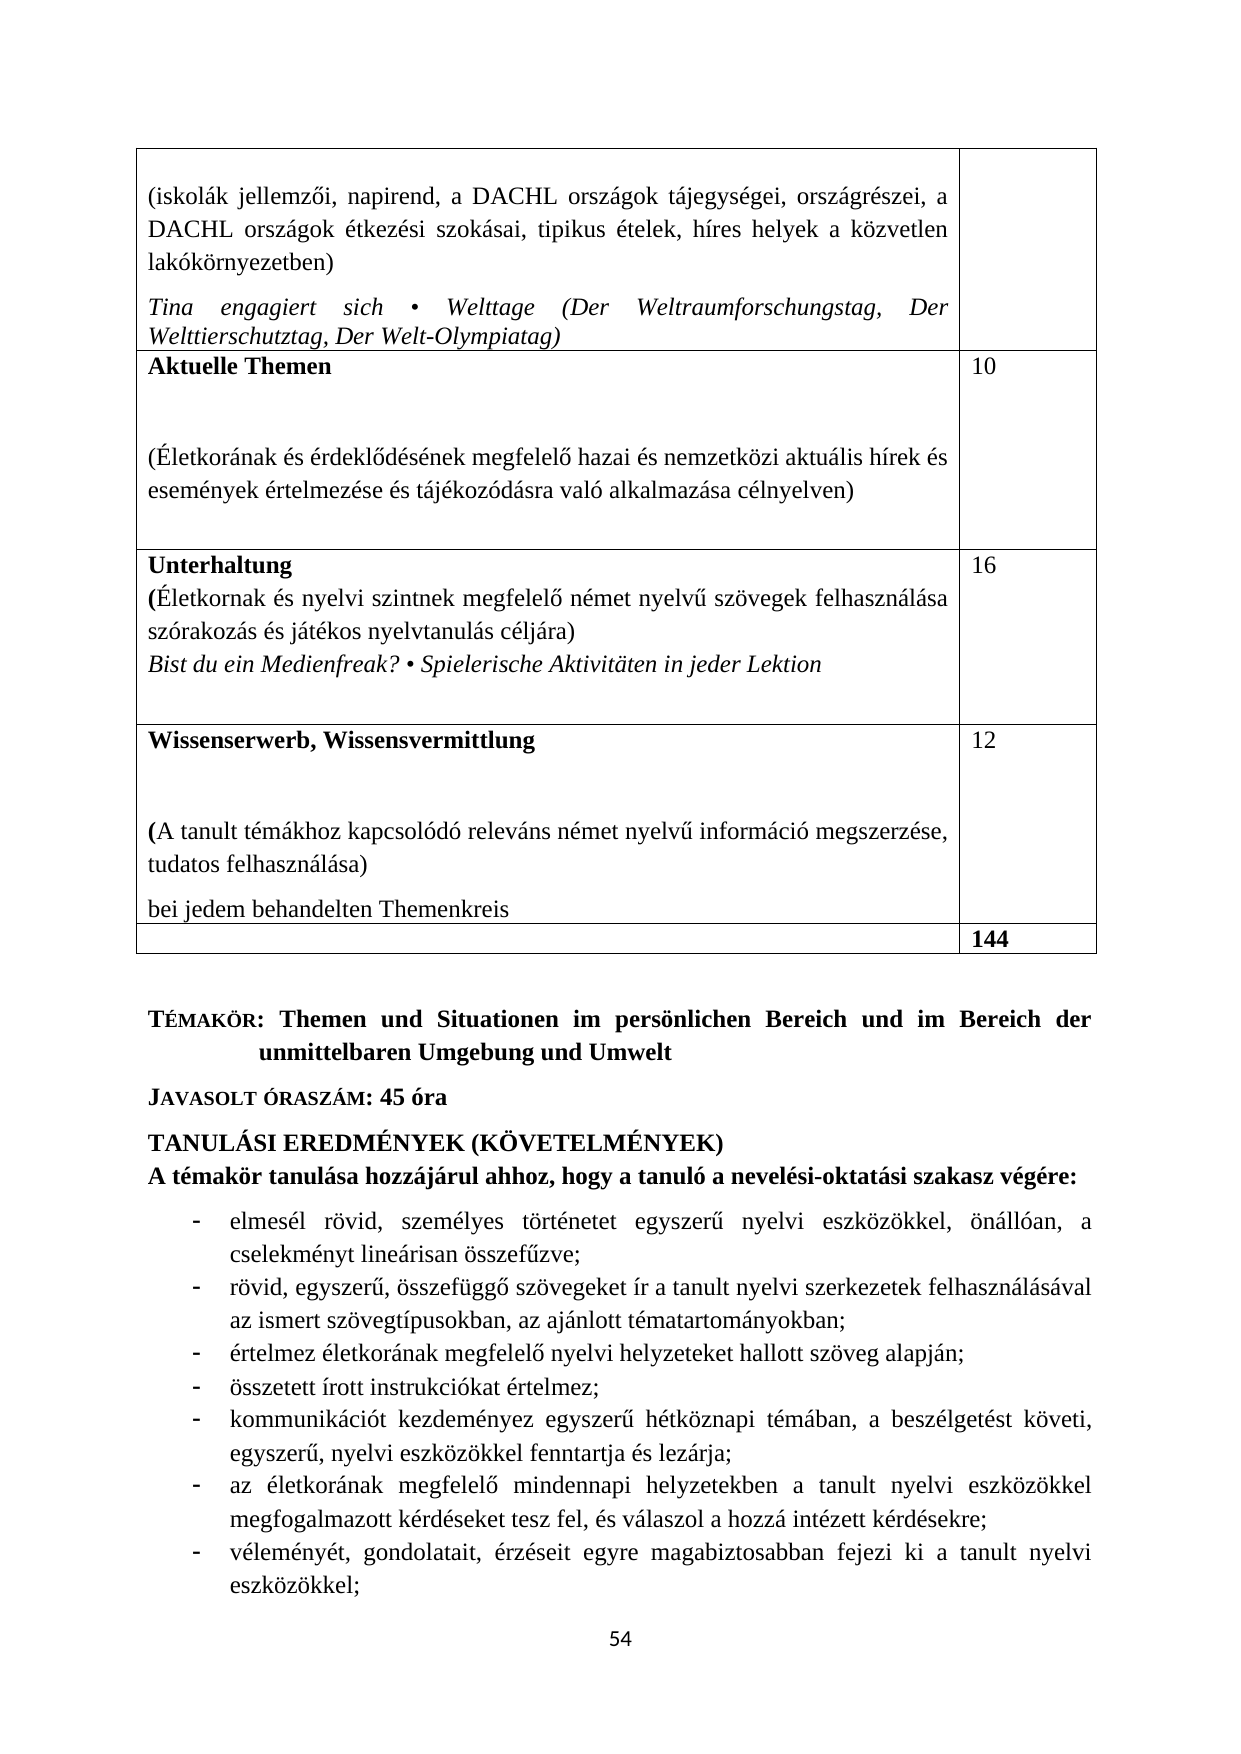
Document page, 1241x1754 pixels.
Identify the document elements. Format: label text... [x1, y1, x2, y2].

table_cell 15 [960, 149, 1096, 350]
text Javasolt óraszám: 45 óra [148, 1082, 1093, 1111]
list véleményét, gondolatait, érzéseit egyre magabiztosabban fejezi ki a tanult nyelvi eszközökkel; [192, 1537, 1093, 1598]
subtitle TANULÁSI EREDMÉNYEK (KÖVETELMÉNYEK) [148, 1128, 1093, 1157]
table_cell 144 [960, 924, 1096, 953]
table_cell Aktuelle Themen (Életkorának és érdeklődésének megfelelő hazai és nemzetközi aktuális hírek és események értelmezése és tájékozódásra való alkalmazása célnyelven) [137, 351, 959, 549]
list összetett írott instrukciókat értelmez; [192, 1372, 1093, 1400]
text A témakör tanulása hozzájárul ahhoz, hogy a tanuló a nevelési-oktatási szakasz végére: [148, 1161, 1093, 1190]
table_cell Wissenserwerb, Wissensvermittlung (A tanult témákhoz kapcsolódó releváns német nyelvű információ megszerzése, tudatos felhasználása) bei jedem behandelten Themenkreis [137, 725, 959, 923]
list elmesél rövid, személyes történetet egyszerű nyelvi eszközökkel, önállóan, a cselekményt lineárisan összefűzve; [192, 1206, 1093, 1268]
list az életkorának megfelelő mindennapi helyzetekben a tanult nyelvi eszközökkel megfogalmazott kérdéseket tesz fel, és válaszol a hozzá intézett kérdésekre; [192, 1471, 1093, 1532]
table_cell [137, 149, 959, 350]
table_cell 10 [960, 351, 1096, 549]
text Témakör: Themen und Situationen im persönlichen Bereich und im Bereich der unmittelbaren Umgebung und Umwelt [148, 1004, 1093, 1066]
list rövid, egyszerű, összefüggő szövegeket ír a tanult nyelvi szerkezetek felhasználásával az ismert szövegtípusokban, az ajánlott tématartományokban; [192, 1272, 1093, 1334]
table_cell 16 [960, 550, 1096, 724]
table_cell Unterhaltung (Életkornak és nyelvi szintnek megfelelő német nyelvű szövegek felhasználása szórakozás és játékos nyelvtanulás céljára) Bist du ein Medienfreak? • Spielerische Aktivitäten in jeder Lektion [137, 550, 959, 724]
table_cell [137, 924, 959, 953]
list kommunikációt kezdeményez egyszerű hétköznapi témában, a beszélgetést követi, egyszerű, nyelvi eszközökkel fenntartja és lezárja; [192, 1404, 1093, 1466]
table_cell 12 [960, 725, 1096, 923]
list értelmez életkorának megfelelő nyelvi helyzeteket hallott szöveg alapján; [192, 1338, 1093, 1367]
